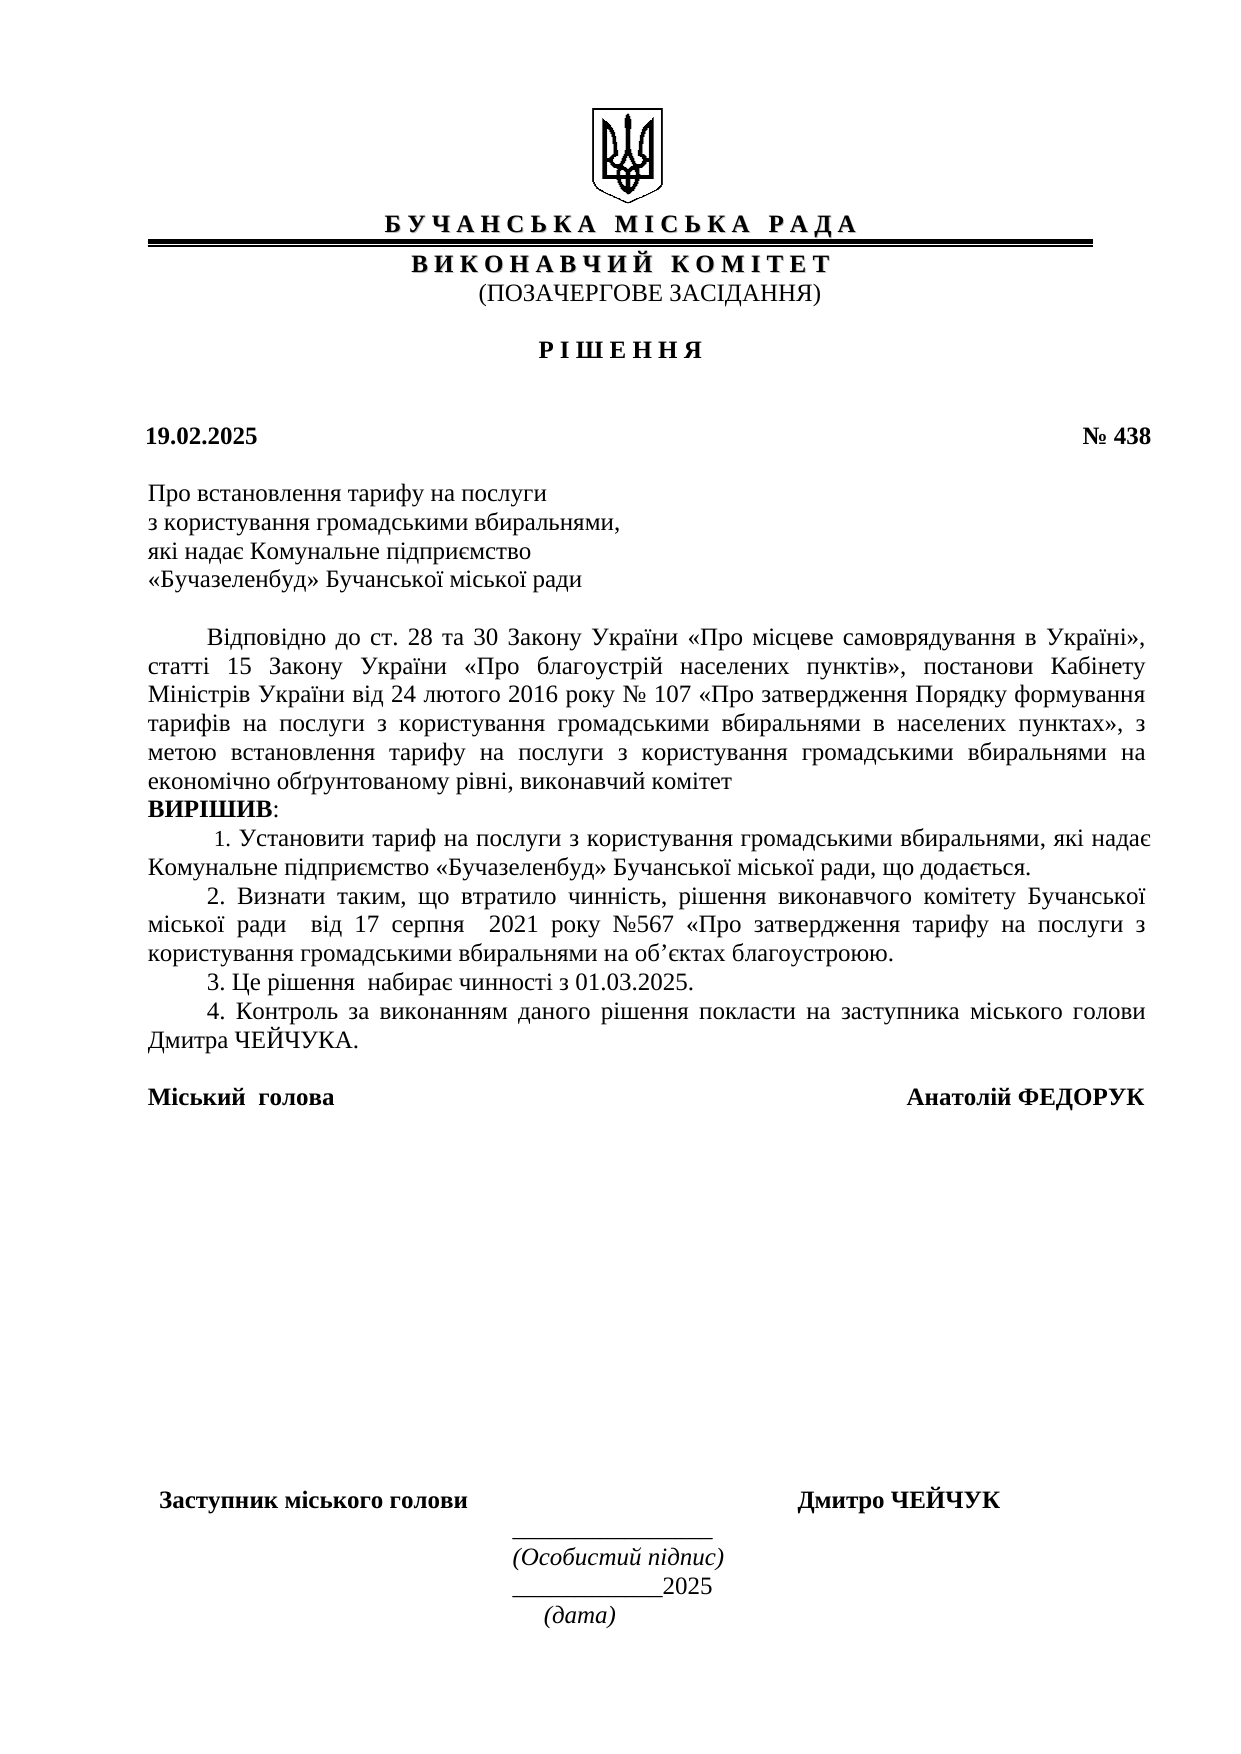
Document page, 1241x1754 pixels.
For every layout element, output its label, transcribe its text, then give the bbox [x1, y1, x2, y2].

text 2. Визнати таким, що втратило чинність, рішення виконавчого комітету Бучанської міської ради від 17 серпня 2021 року №567 «Про затвердження тарифу на послуги з користування громадськими вбиральнями на об’єктах благоустроюю. [148, 881, 1147, 967]
text 19.02.2025 № 438 [88, 421, 1152, 449]
text 1. Установити тариф на послуги з користування громадськими вбиральнями, які надає Комунальне підприємство «Бучазеленбуд» Бучанської міської ради, що додається. [148, 823, 1152, 881]
text ВИРІШИВ: [148, 794, 1147, 823]
text РІШЕННЯ [148, 335, 1093, 364]
table_header Заступник міського голови [148, 1485, 501, 1657]
text (ПОЗАЧЕРГОВЕ ЗАСІДАННЯ) [148, 278, 1152, 306]
text з користування громадськими вбиральнями, [148, 507, 1152, 536]
text Відповідно до ст. 28 та 30 Закону України «Про місцеве самоврядування в Україні», статті 15 Закону України «Про благоустрій населених пунктів», постанови Кабінету Міністрів України від 24 лютого 2016 року № 107 «Про затвердження Порядку формування тарифів на послуги з користування громадськими вбиральнями в населених пунктах», з метою встановлення тарифу на послуги з користування громадськими вбиральнями на економічно обґрунтованому рівні, виконавчий комітет [148, 622, 1147, 794]
text які надає Комунальне підприємство [148, 536, 1152, 564]
text Міський голова Анатолій ФЕДОРУК [148, 1082, 1147, 1111]
text 3. Це рішення набирає чинності з 01.03.2025. [148, 967, 1147, 996]
text БУЧАНСЬКА МІСЬКА РАДА [148, 209, 1093, 239]
text 4. Контроль за виконанням даного рішення покласти на заступника міського голови Дмитра ЧЕЙЧУКА. [148, 996, 1147, 1053]
table_header Дмитро ЧЕЙЧУК [786, 1485, 1195, 1657]
text «Бучазеленбуд» Бучанської міської ради [148, 564, 1152, 593]
table_header ________________ (Особистий підпис) ____________2025 (дата) [501, 1485, 786, 1657]
text ВИКОНАВЧИЙ КОМІТЕТ [148, 247, 1093, 278]
text Про встановлення тарифу на послуги [148, 478, 1152, 507]
